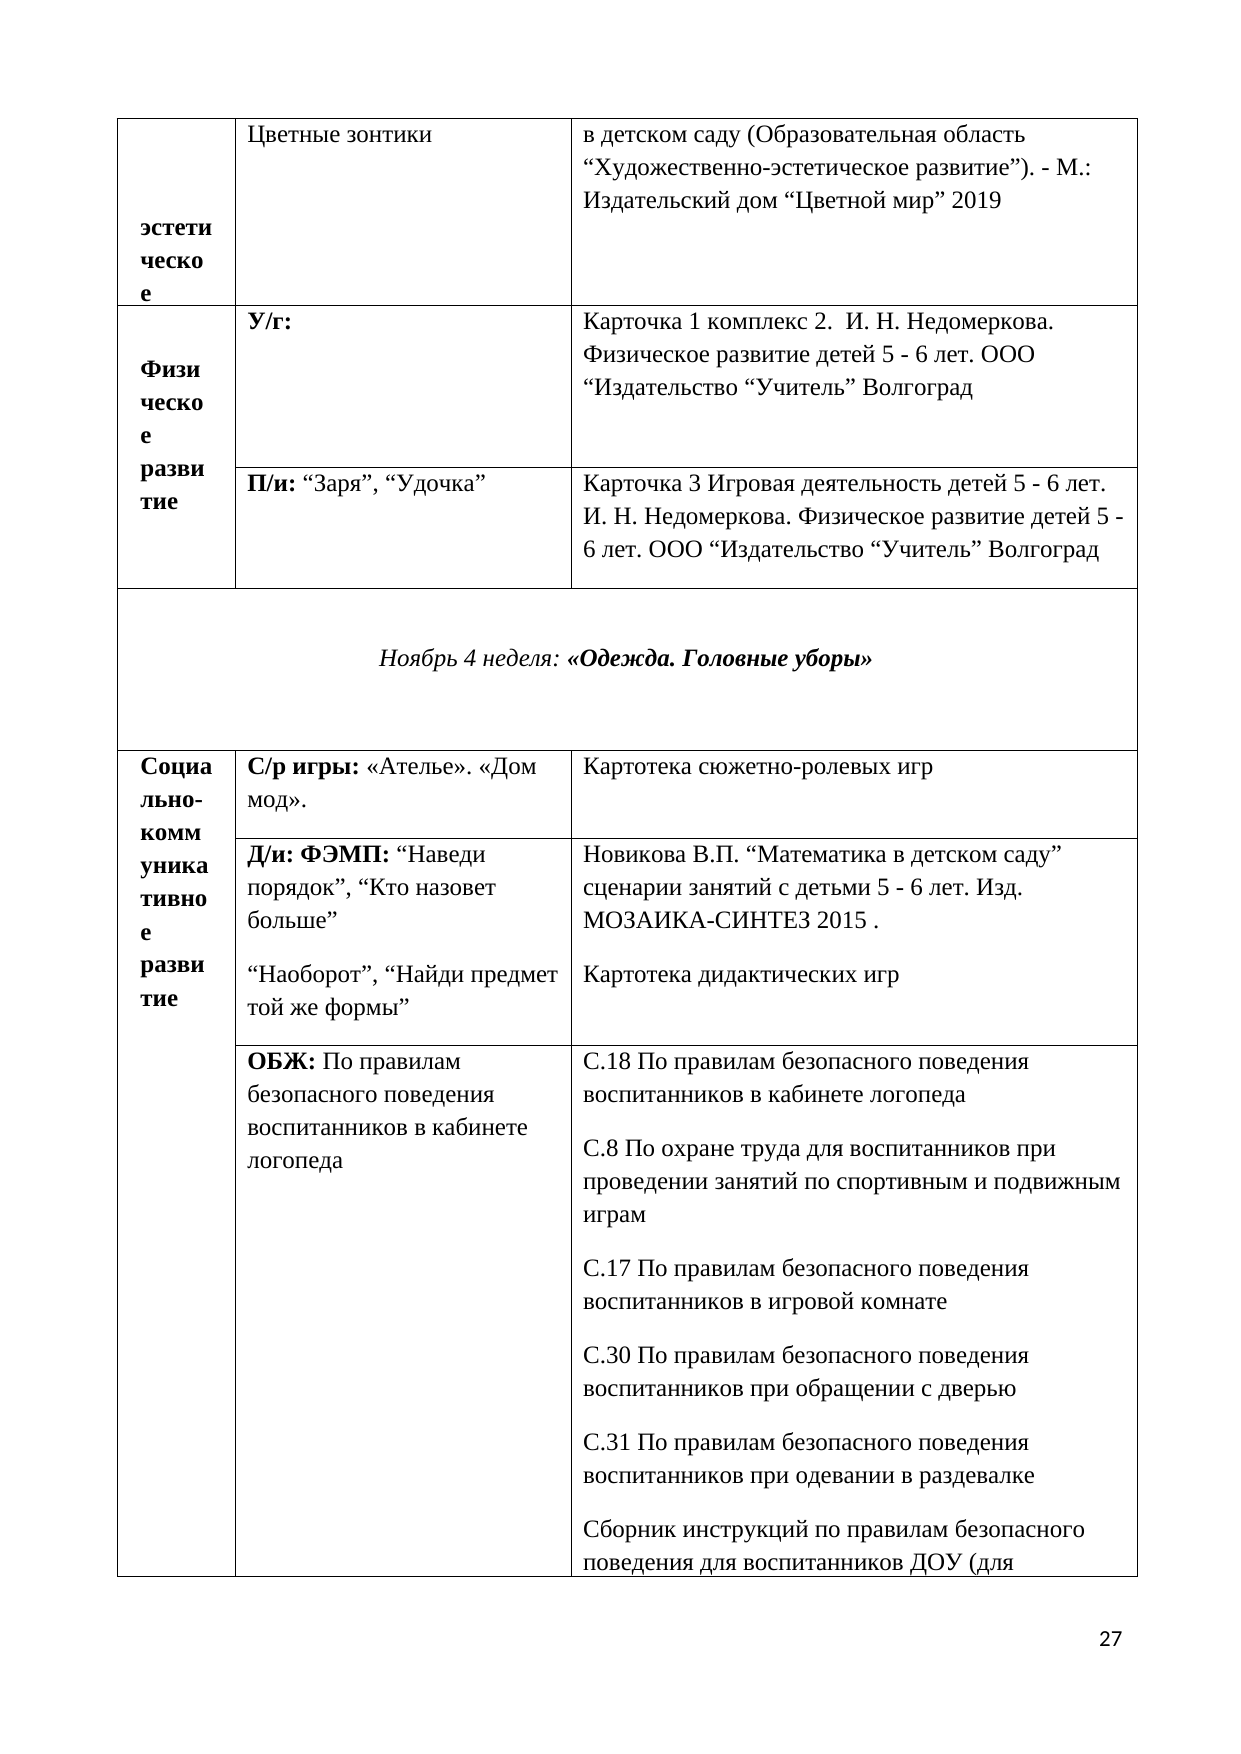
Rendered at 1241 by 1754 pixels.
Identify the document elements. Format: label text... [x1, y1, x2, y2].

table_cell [572, 1046, 1137, 1576]
table_cell Социально-коммуникативное развитие [118, 751, 235, 1576]
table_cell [236, 1046, 571, 1576]
table_cell Д/и: ФЭМП: “Наведи порядок”, “Кто назовет больше” “Наоборот”, “Найди предмет той же формы” [236, 839, 571, 1045]
table_cell Карточка 1 комплекс 2. И. Н. Недомеркова. Физическое развитие детей 5 - 6 лет. ООО “Издательство “Учитель” Волгоград [572, 306, 1137, 467]
table_cell Ноябрь 4 неделя: «Одежда. Головные уборы» [118, 589, 1137, 750]
table_cell Новикова В.П. “Математика в детском саду” сценарии занятий с детьми 5 - 6 лет. Изд. МОЗАИКА-СИНТЕЗ 2015 . Картотека дидактических игр [572, 839, 1137, 1045]
table_cell С/р игры: «Ателье». «Дом мод». [236, 751, 571, 838]
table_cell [572, 119, 1137, 305]
table_cell Физическое развитие [118, 306, 235, 588]
table_cell У/г: [236, 306, 571, 467]
table_cell Картотека сюжетно-ролевых игр [572, 751, 1137, 838]
table_cell Карточка 3 Игровая деятельность детей 5 - 6 лет. И. Н. Недомеркова. Физическое развитие детей 5 - 6 лет. ООО “Издательство “Учитель” Волгоград [572, 468, 1137, 588]
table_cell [236, 119, 571, 305]
table_cell П/и: “Заря”, “Удочка” [236, 468, 571, 588]
